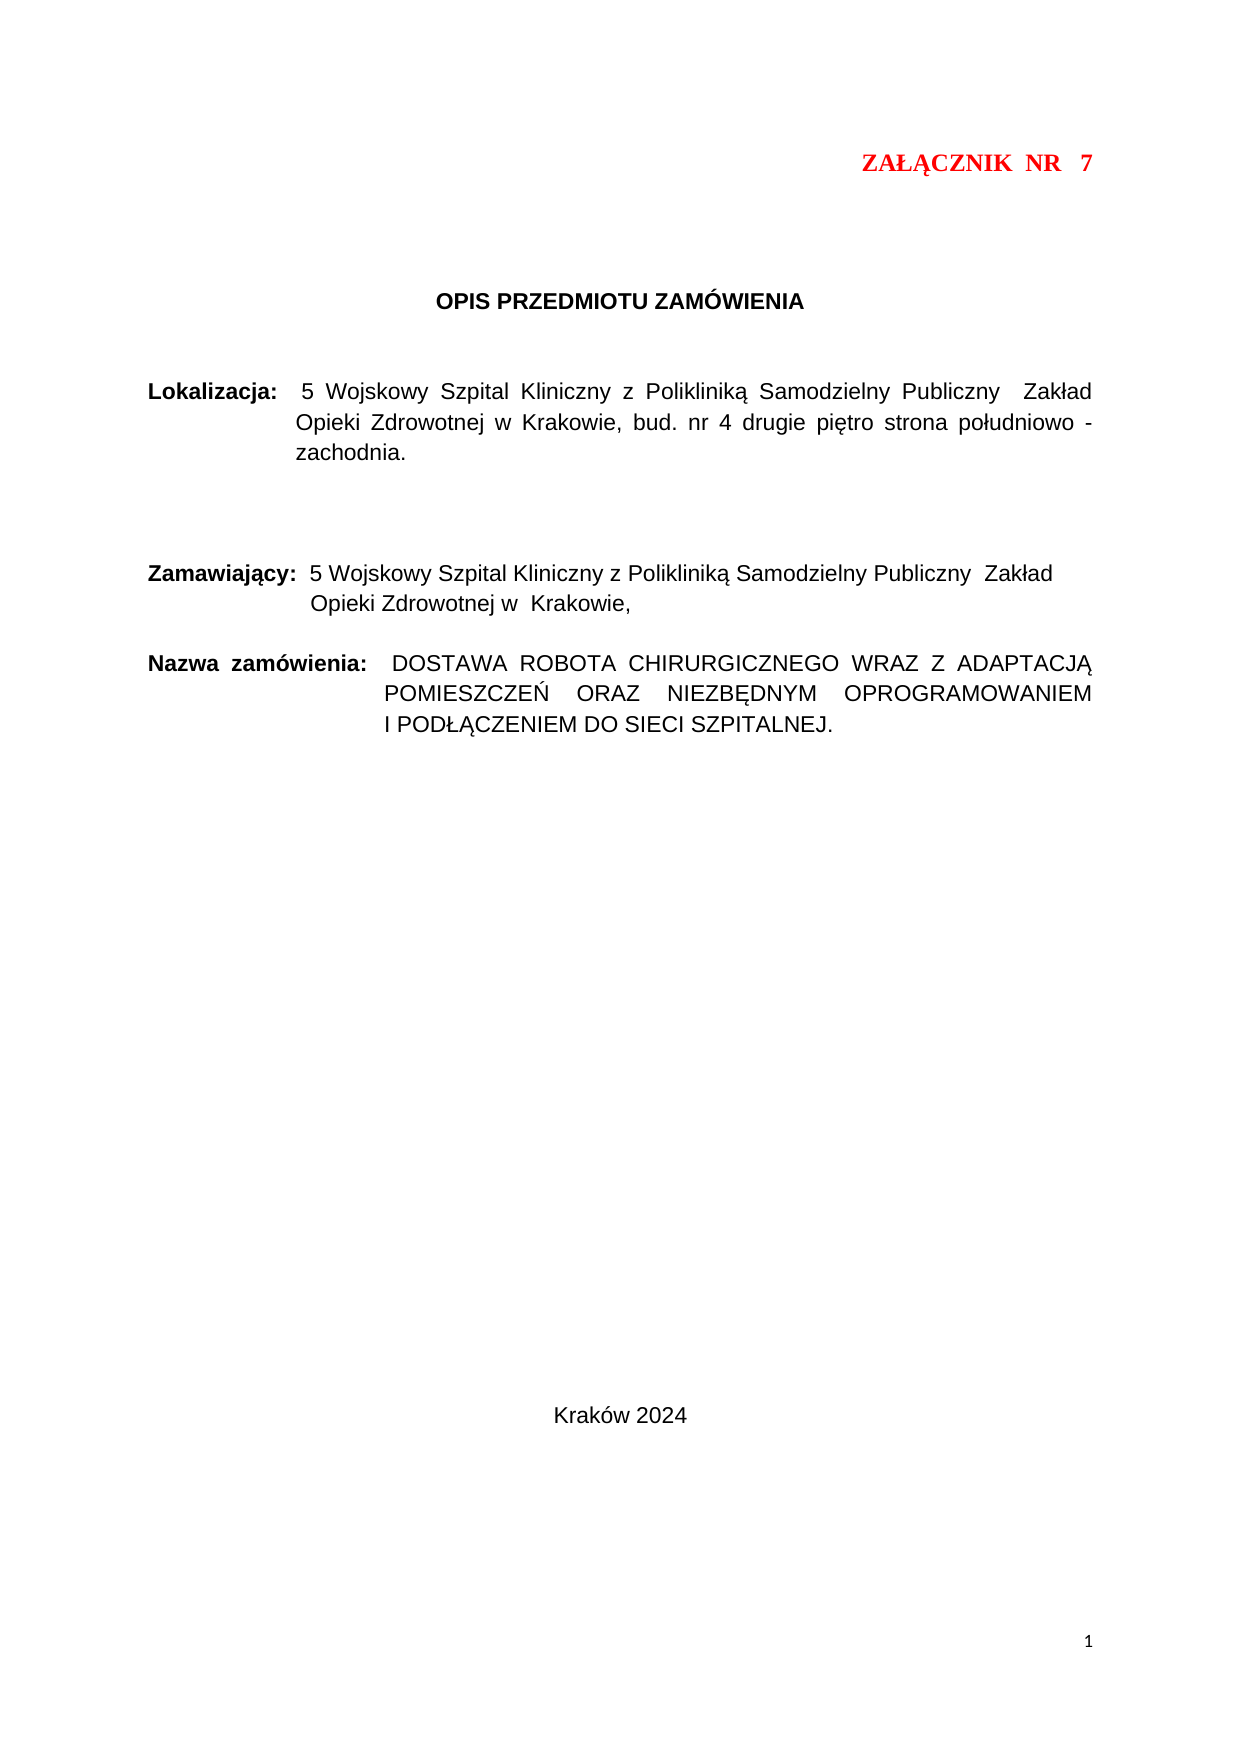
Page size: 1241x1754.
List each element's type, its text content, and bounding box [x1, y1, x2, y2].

text Zamawiający: 5 Wojskowy Szpital Kliniczny z Polikliniką Samodzielny Publiczny Zakład Opieki Zdrowotnej w Krakowie, [148, 559, 1093, 616]
text OPIS PRZEDMIOTU ZAMÓWIENIA [148, 288, 1093, 314]
subtitle ZAŁĄCZNIK NR 7 [148, 148, 1093, 176]
text Kraków 2024 [148, 1402, 1093, 1428]
text Lokalizacja: 5 Wojskowy Szpital Kliniczny z Polikliniką Samodzielny Publiczny Zakład Opieki Zdrowotnej w Krakowie, bud. nr 4 drugie piętro strona południowo -zachodnia. [148, 378, 1093, 465]
text Nazwa zamówienia: DOSTAWA ROBOTA CHIRURGICZNEGO WRAZ Z ADAPTACJĄ POMIESZCZEŃ ORAZ NIEZBĘDNYM OPROGRAMOWANIEM I PODŁĄCZENIEM DO SIECI SZPITALNEJ. [148, 650, 1093, 737]
